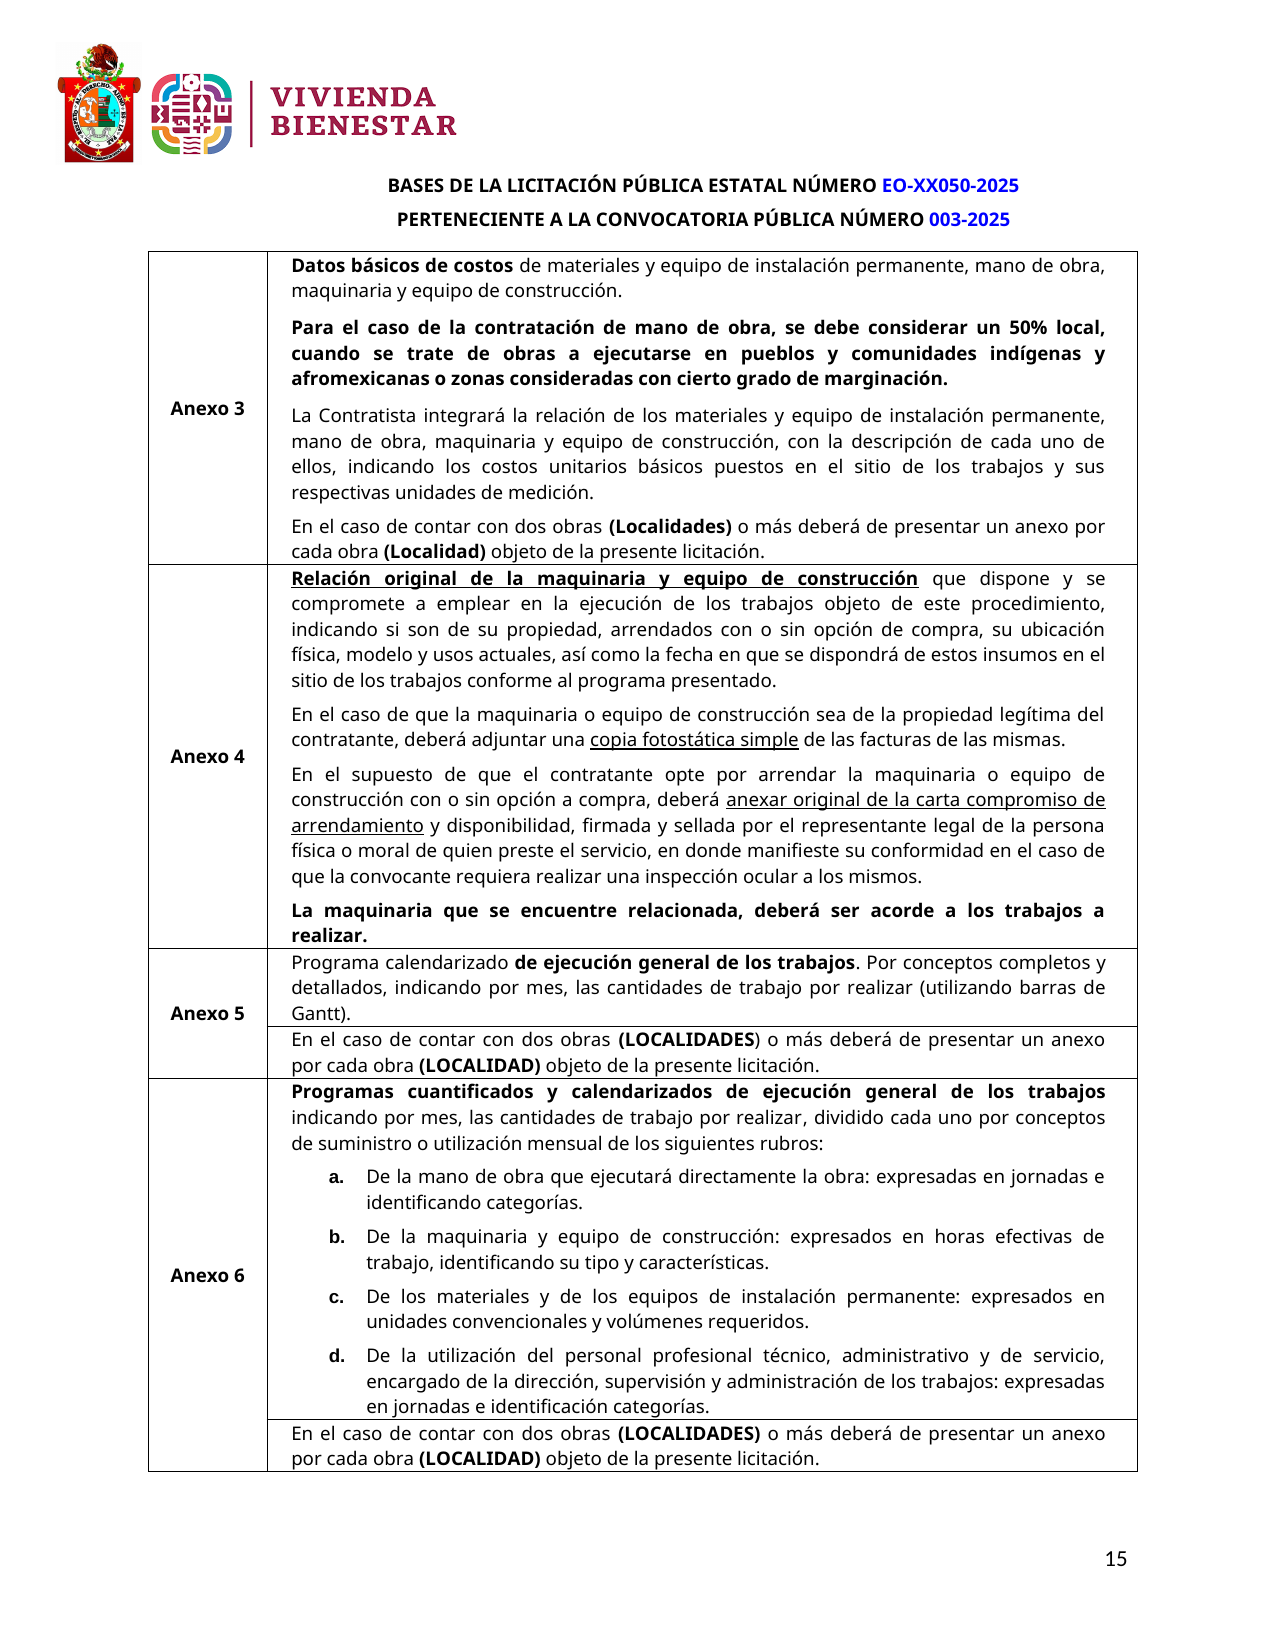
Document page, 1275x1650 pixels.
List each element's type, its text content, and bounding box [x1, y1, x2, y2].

table_cell Programas cuantificados y calendarizados de ejecución general de los trabajos indicando por mes, las cantidades de trabajo por realizar, dividido cada uno por conceptos de suministro o utilización mensual de los siguientes rubros: De la mano de obra que ejecutará directamente la obra: expresadas en jornadas e identificando categorías. De la maquinaria y equipo de construcción: expresados en horas efectivas de trabajo, identificando su tipo y características. De los materiales y de los equipos de instalación permanente: expresados en unidades convencionales y volúmenes requeridos. De la utilización del personal profesional técnico, administrativo y de servicio, encargado de la dirección, supervisión y administración de los trabajos: expresadas en jornadas e identificación categorías. [268, 1079, 1137, 1419]
table_cell Anexo 4 [149, 565, 267, 948]
table_cell Anexo 6 [149, 1079, 267, 1471]
picture [147, 66, 473, 163]
table_cell En el caso de contar con dos obras (LOCALIDADES) o más deberá de presentar un anexo por cada obra (LOCALIDAD) objeto de la presente licitación. [268, 1420, 1137, 1471]
table_cell Anexo 5 [149, 949, 267, 1078]
table_cell En el caso de contar con dos obras (LOCALIDADES) o más deberá de presentar un anexo por cada obra (LOCALIDAD) objeto de la presente licitación. [268, 1027, 1137, 1078]
table_cell Relación original de la maquinaria y equipo de construcción que dispone y se compromete a emplear en la ejecución de los trabajos objeto de este procedimiento, indicando si son de su propiedad, arrendados con o sin opción de compra, su ubicación física, modelo y usos actuales, así como la fecha en que se dispondrá de estos insumos en el sitio de los trabajos conforme al programa presentado. En el caso de que la maquinaria o equipo de construcción sea de la propiedad legítima del contratante, deberá adjuntar una copia fotostática simple de las facturas de las mismas. En el supuesto de que el contratante opte por arrendar la maquinaria o equipo de construcción con o sin opción a compra, deberá anexar original de la carta compromiso de arrendamiento y disponibilidad, firmada y sellada por el representante legal de la persona física o moral de quien preste el servicio, en donde manifieste su conformidad en el caso de que la convocante requiera realizar una inspección ocular a los mismos. La maquinaria que se encuentre relacionada, deberá ser acorde a los trabajos a realizar. [268, 565, 1137, 948]
table_cell Datos básicos de costos de materiales y equipo de instalación permanente, mano de obra, maquinaria y equipo de construcción. Para el caso de la contratación de mano de obra, se debe considerar un 50% local, cuando se trate de obras a ejecutarse en pueblos y comunidades indígenas y afromexicanas o zonas consideradas con cierto grado de marginación. La Contratista integrará la relación de los materiales y equipo de instalación permanente, mano de obra, maquinaria y equipo de construcción, con la descripción de cada uno de ellos, indicando los costos unitarios básicos puestos en el sitio de los trabajos y sus respectivas unidades de medición. En el caso de contar con dos obras (Localidades) o más deberá de presentar un anexo por cada obra (Localidad) objeto de la presente licitación. [268, 252, 1137, 564]
table_cell Anexo 3 [149, 252, 267, 564]
picture [55, 42, 143, 165]
table_cell Programa calendarizado de ejecución general de los trabajos. Por conceptos completos y detallados, indicando por mes, las cantidades de trabajo por realizar (utilizando barras de Gantt). [268, 949, 1137, 1026]
